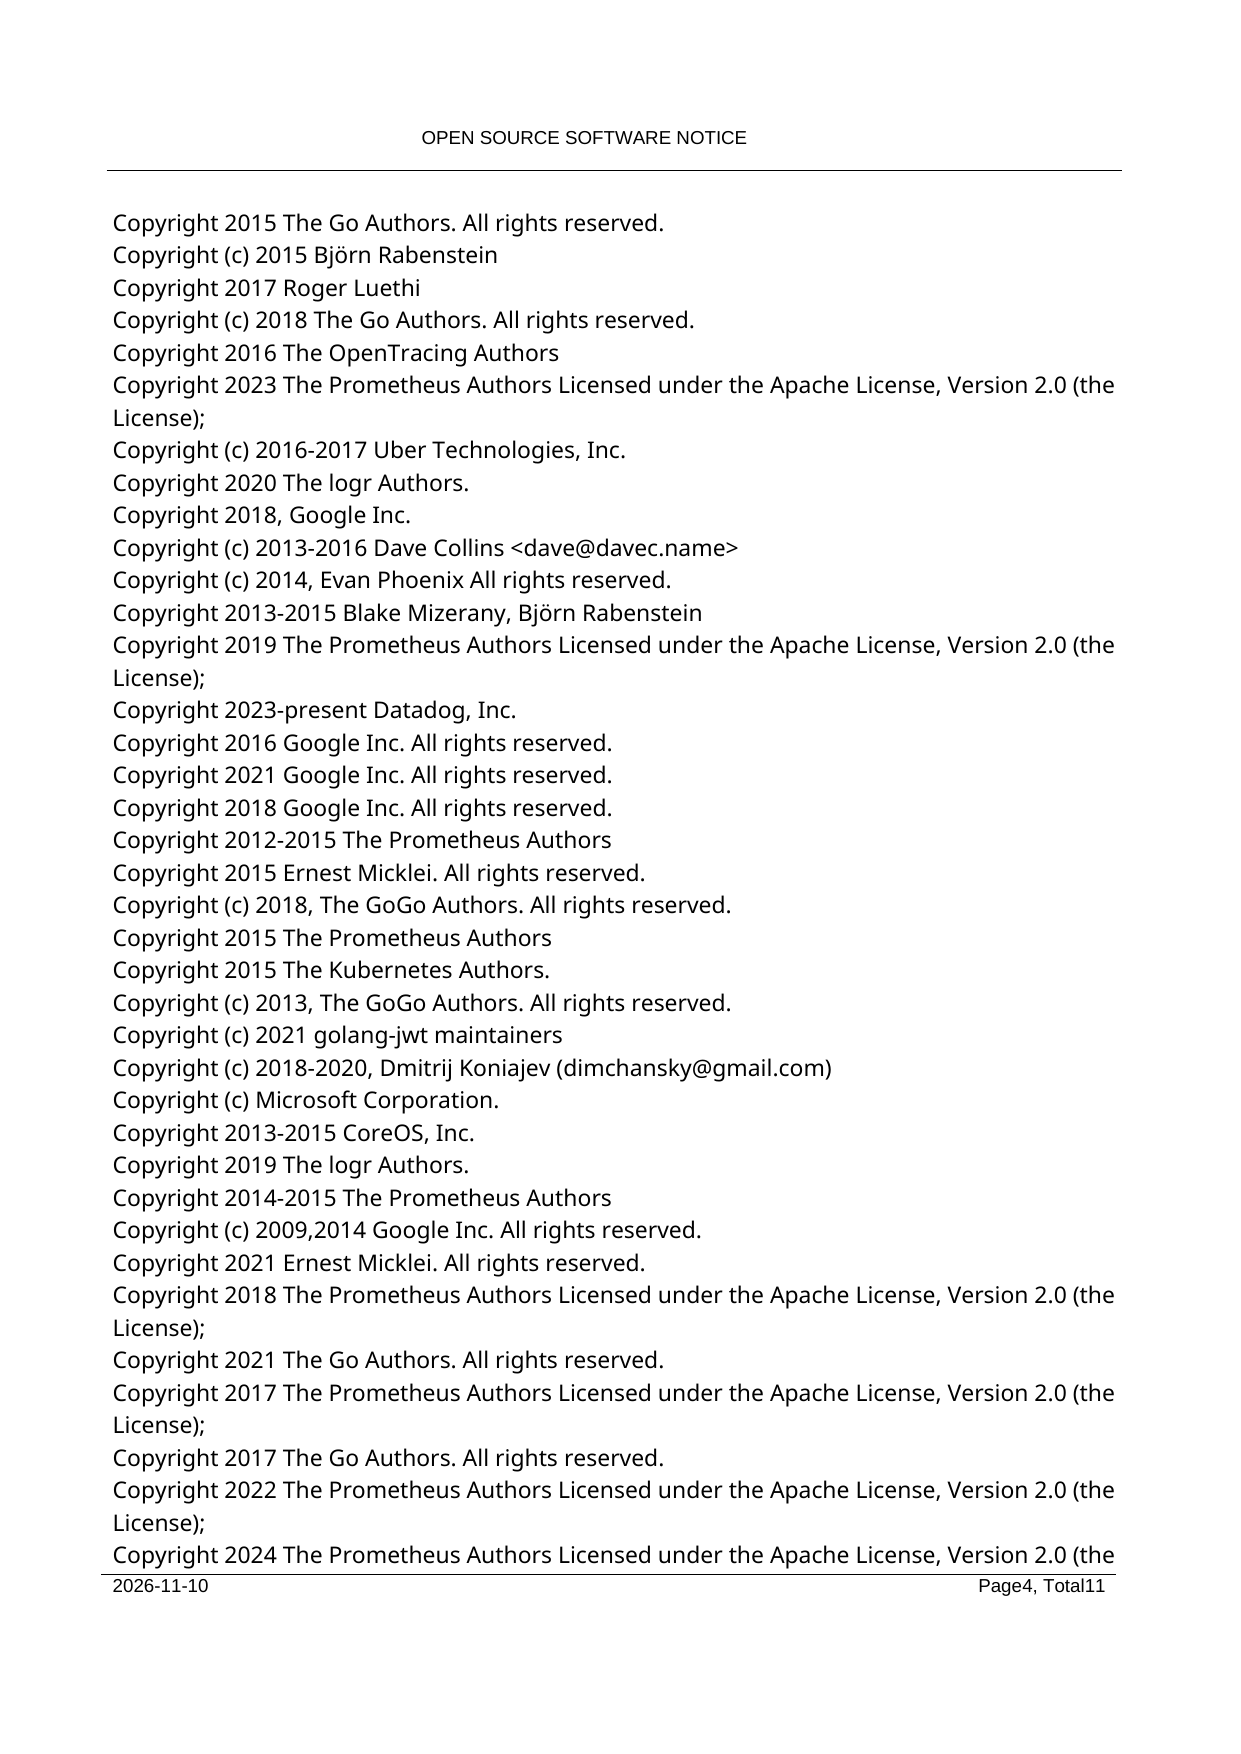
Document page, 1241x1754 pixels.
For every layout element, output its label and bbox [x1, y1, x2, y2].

text [112, 206, 1128, 1571]
